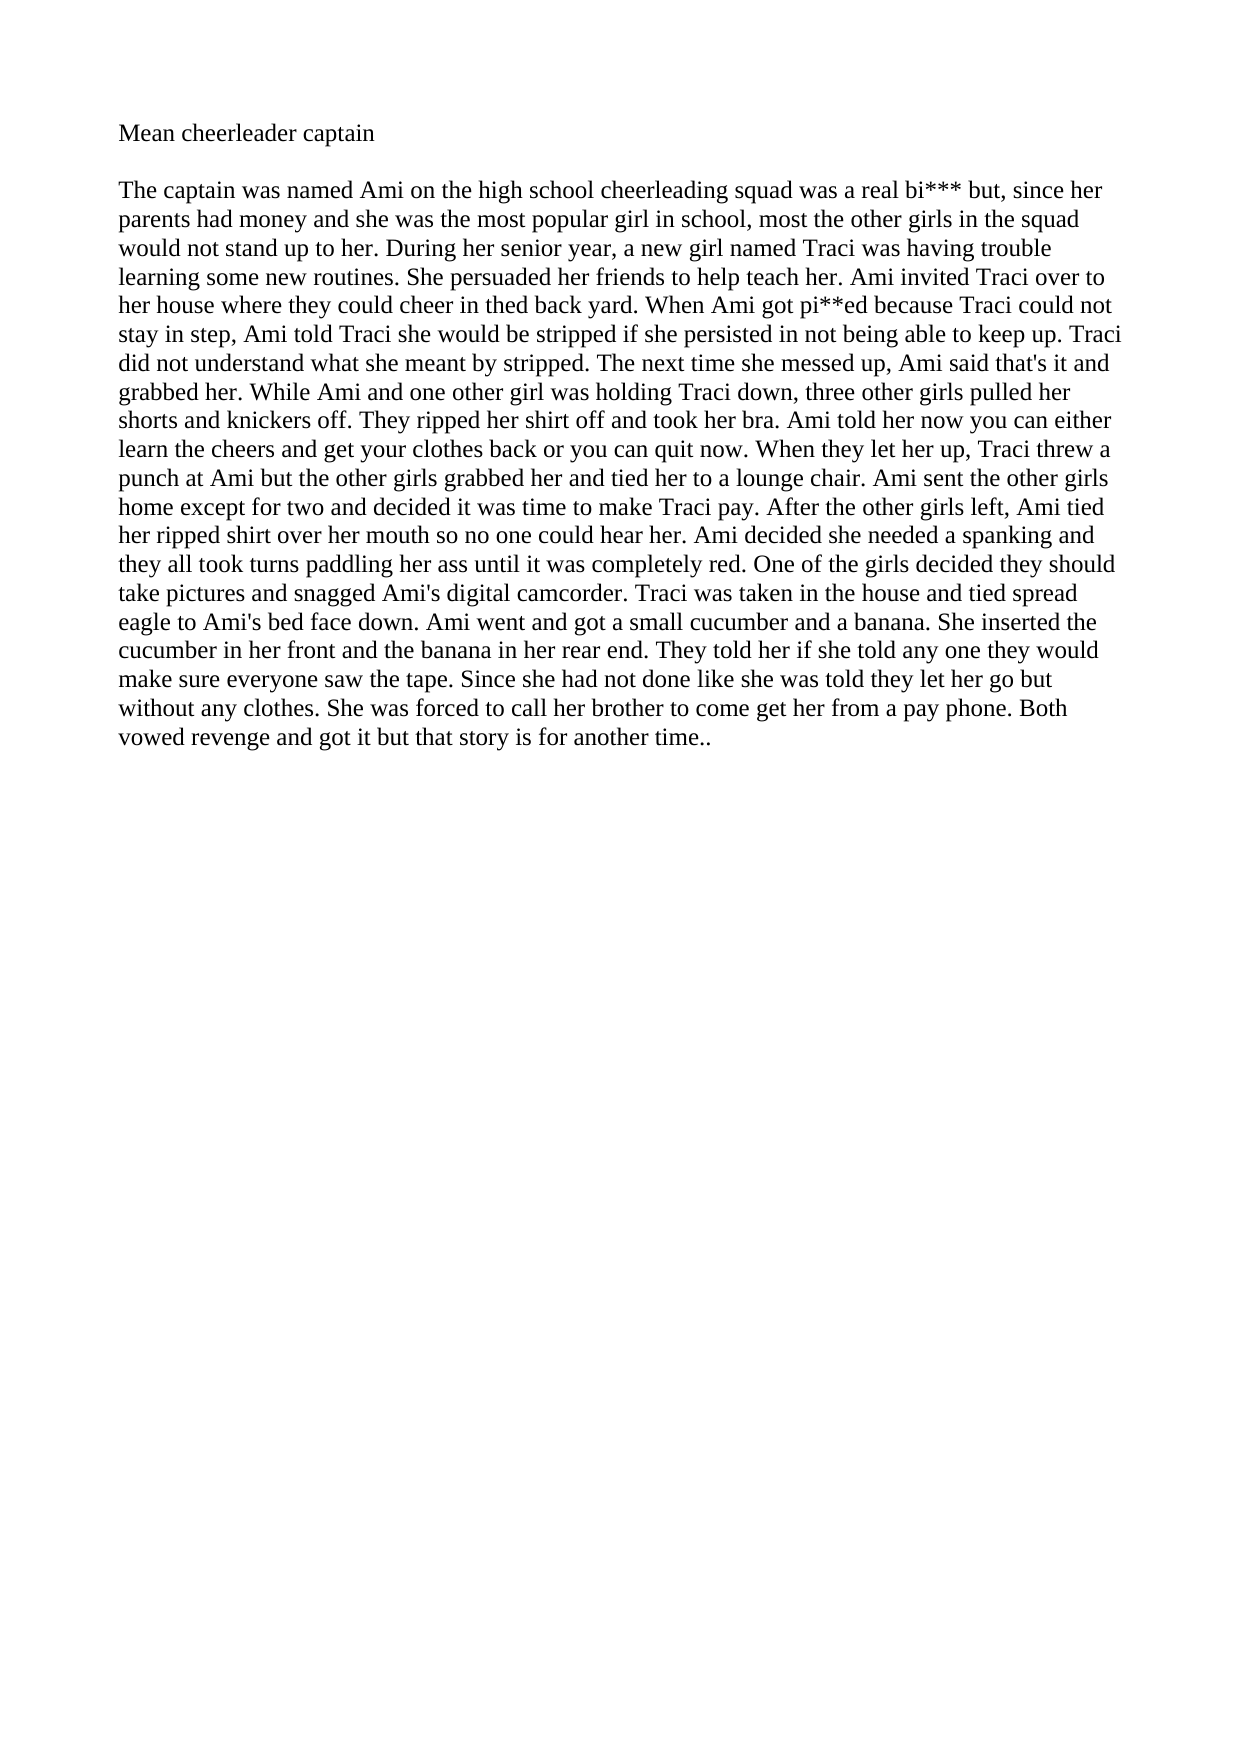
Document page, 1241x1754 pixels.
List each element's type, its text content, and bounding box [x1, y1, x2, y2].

text The captain was named Ami on the high school cheerleading squad was a real bi*** but, since her parents had money and she was the most popular girl in school, most the other girls in the squad would not stand up to her. During her senior year, a new girl named Traci was having trouble learning some new routines. She persuaded her friends to help teach her. Ami invited Traci over to her house where they could cheer in thed back yard. When Ami got pi**ed because Traci could not stay in step, Ami told Traci she would be stripped if she persisted in not being able to keep up. Traci did not understand what she meant by stripped. The next time she messed up, Ami said that's it and grabbed her. While Ami and one other girl was holding Traci down, three other girls pulled her shorts and knickers off. They ripped her shirt off and took her bra. Ami told her now you can either learn the cheers and get your clothes back or you can quit now. When they let her up, Traci threw a punch at Ami but the other girls grabbed her and tied her to a lounge chair. Ami sent the other girls home except for two and decided it was time to make Traci pay. After the other girls left, Ami tied her ripped shirt over her mouth so no one could hear her. Ami decided she needed a spanking and they all took turns paddling her ass until it was completely red. One of the girls decided they should take pictures and snagged Ami's digital camcorder. Traci was taken in the house and tied spread eagle to Ami's bed face down. Ami went and got a small cucumber and a banana. She inserted the cucumber in her front and the banana in her rear end. They told her if she told any one they would make sure everyone saw the tape. Since she had not done like she was told they let her go but without any clothes. She was forced to call her brother to come get her from a pay phone. Both vowed revenge and got it but that story is for another time.. [118, 176, 1122, 751]
text Mean cheerleader captain [118, 118, 1122, 147]
